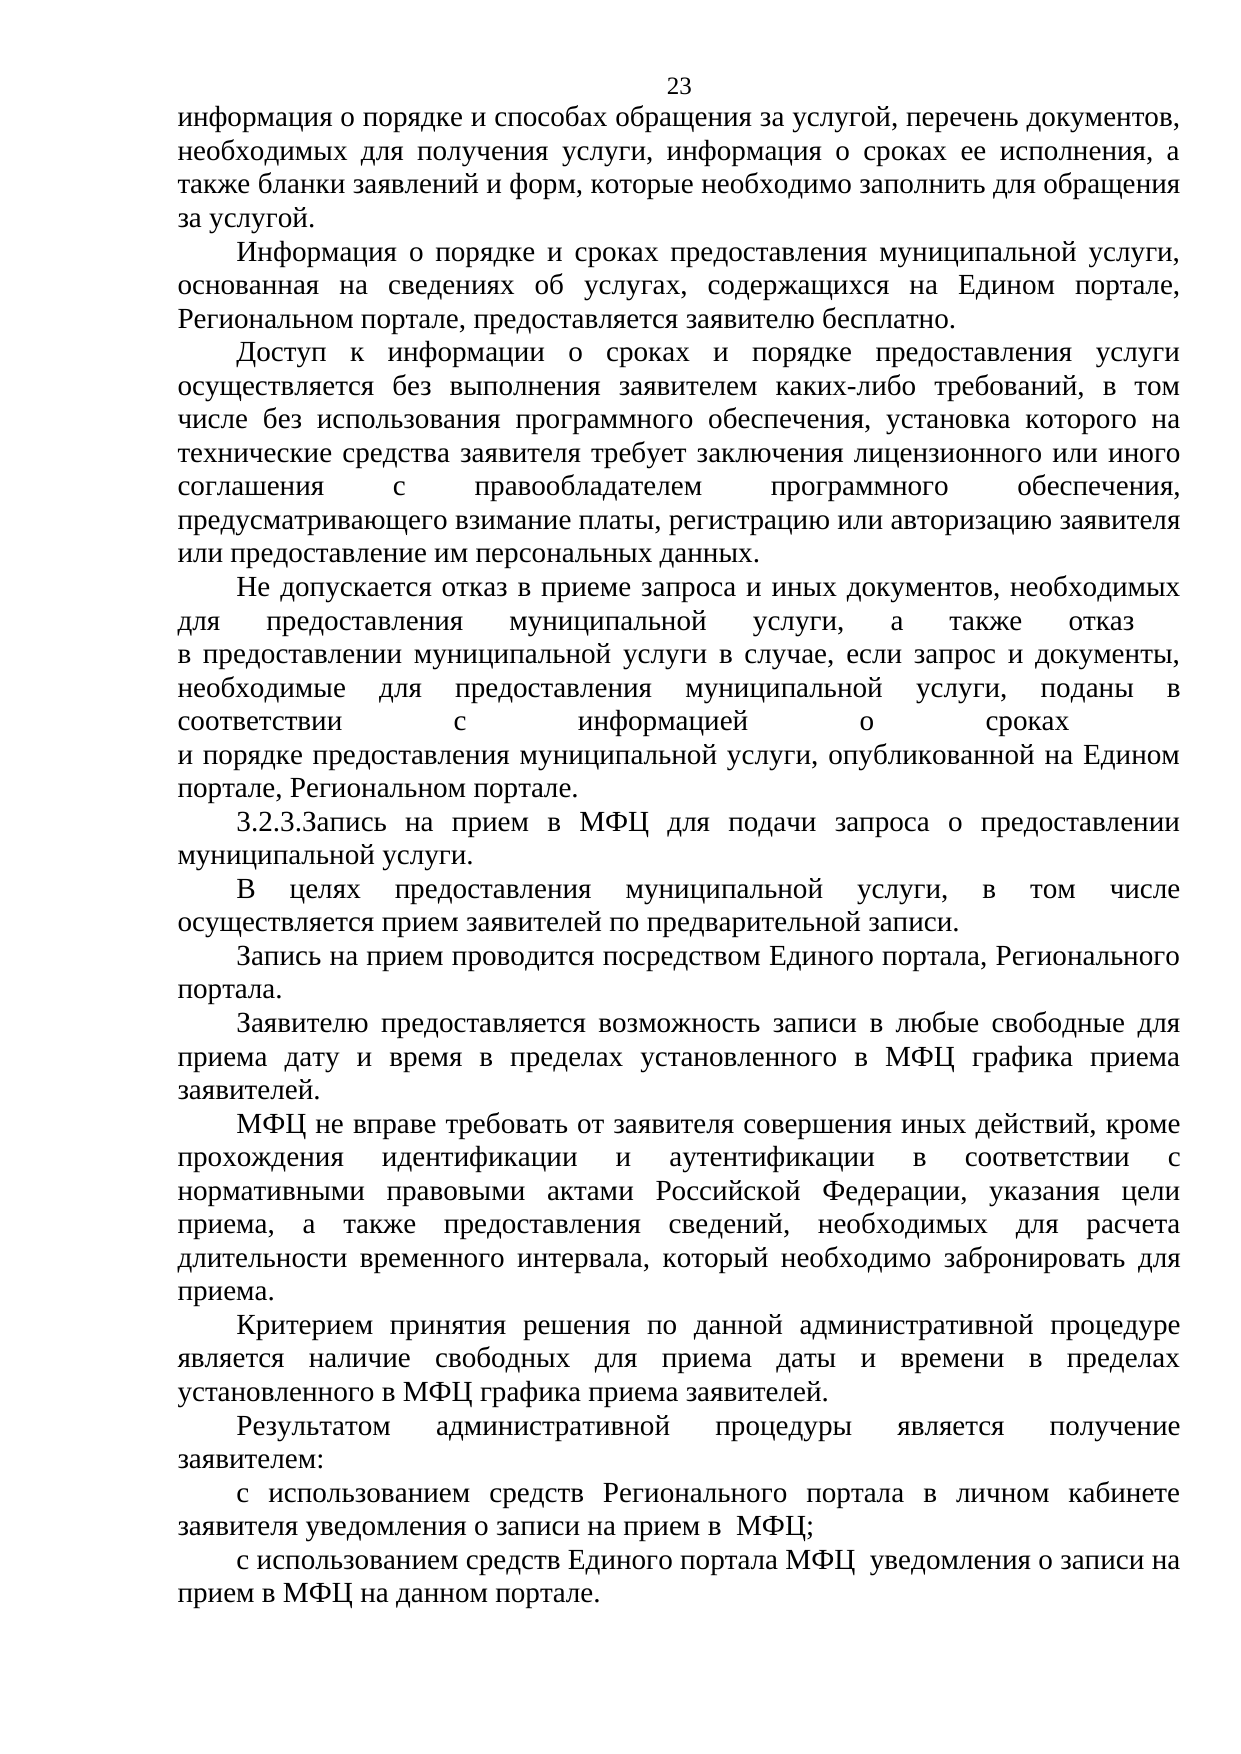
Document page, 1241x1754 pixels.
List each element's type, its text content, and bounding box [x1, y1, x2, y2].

text с использованием средств Единого портала МФЦ уведомления о записи на прием в МФЦ на данном портале. [177, 1542, 1181, 1609]
text 3.2.3.Запись на прием в МФЦ для подачи запроса о предоставлении муниципальной услуги. [177, 804, 1181, 871]
text Не допускается отказ в приеме запроса и иных документов, необходимых для предоставления муниципальной услуги, а также отказ в предоставлении муниципальной услуги в случае, если запрос и документы, необходимые для предоставления муниципальной услуги, поданы в соответствии с информацией о сроках и порядке предоставления муниципальной услуги, опубликованной на Едином портале, Региональном портале. [177, 569, 1181, 804]
text Запись на прием проводится посредством Единого портала, Регионального портала. [177, 938, 1181, 1005]
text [177, 99, 1181, 234]
text Результатом административной процедуры является получение заявителем: [177, 1408, 1181, 1475]
text МФЦ не вправе требовать от заявителя совершения иных действий, кроме прохождения идентификации и аутентификации в соответствии с нормативными правовыми актами Российской Федерации, указания цели приема, а также предоставления сведений, необходимых для расчета длительности временного интервала, который необходимо забронировать для приема. [177, 1106, 1181, 1307]
text с использованием средств Регионального портала в личном кабинете заявителя уведомления о записи на прием в МФЦ; [177, 1475, 1181, 1542]
text Доступ к информации о сроках и порядке предоставления услуги осуществляется без выполнения заявителем каких-либо требований, в том числе без использования программного обеспечения, установка которого на технические средства заявителя требует заключения лицензионного или иного соглашения с правообладателем программного обеспечения, предусматривающего взимание платы, регистрацию или авторизацию заявителя или предоставление им персональных данных. [177, 334, 1181, 569]
text Критерием принятия решения по данной административной процедуре является наличие свободных для приема даты и времени в пределах установленного в МФЦ графика приема заявителей. [177, 1307, 1181, 1408]
text Заявителю предоставляется возможность записи в любые свободные для приема дату и время в пределах установленного в МФЦ графика приема заявителей. [177, 1005, 1181, 1106]
text В целях предоставления муниципальной услуги, в том числе осуществляется прием заявителей по предварительной записи. [177, 871, 1181, 938]
text Информация о порядке и сроках предоставления муниципальной услуги, основанная на сведениях об услугах, содержащихся на Едином портале, Региональном портале, предоставляется заявителю бесплатно. [177, 234, 1181, 334]
